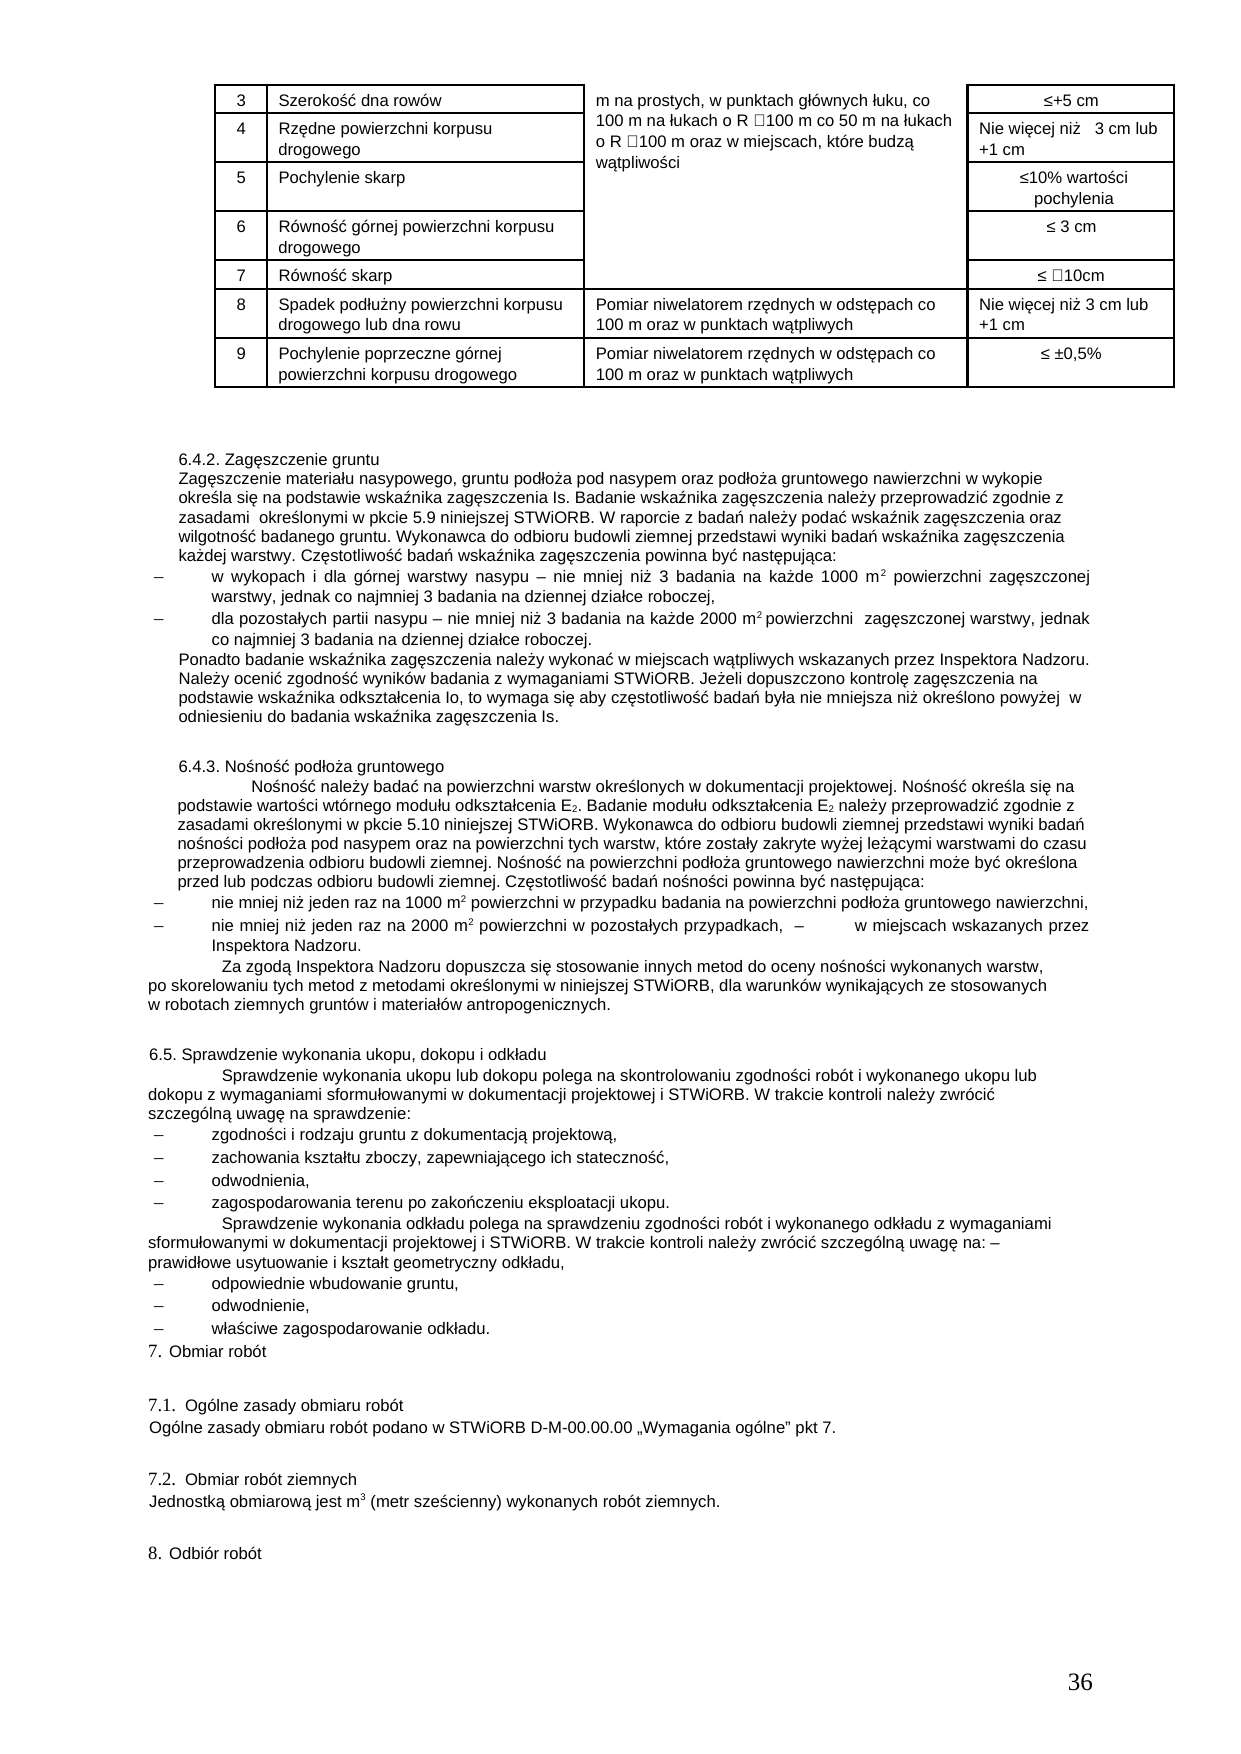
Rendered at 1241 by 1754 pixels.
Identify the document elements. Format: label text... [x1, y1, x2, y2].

text 6.4.3. Nośność podłoża gruntowego [178, 757, 1090, 776]
list zachowania kształtu zboczy, zapewniającego ich stateczność, [154, 1146, 1090, 1168]
text Jednostką obmiarową jest m3 (metr sześcienny) wykonanych robót ziemnych. [149, 1491, 1090, 1511]
list dla pozostałych partii nasypu – nie mniej niż 3 badania na każde 2000 m2 powierzchni zagęszczonej warstwy, jednak co najmniej 3 badania na dziennej działce roboczej. [154, 607, 1090, 648]
text Ponadto badanie wskaźnika zagęszczenia należy wykonać w miejscach wątpliwych wskazanych przez Inspektora Nadzoru. Należy ocenić zgodność wyników badania z wymaganiami STWiORB. Jeżeli dopuszczono kontrolę zagęszczenia na podstawie wskaźnika odkształcenia Io, to wymaga się aby częstotliwość badań była nie mniejsza niż określono powyżej w odniesieniu do badania wskaźnika zagęszczenia Is. [178, 649, 1090, 726]
text 6.5. Sprawdzenie wykonania ukopu, dokopu i odkładu [149, 1045, 1092, 1064]
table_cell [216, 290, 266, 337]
list zgodności i rodzaju gruntu z dokumentacją projektową, [154, 1123, 1090, 1145]
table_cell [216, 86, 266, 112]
list Obmiar robót ziemnych [148, 1468, 1092, 1489]
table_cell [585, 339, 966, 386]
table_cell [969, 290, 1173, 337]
text Sprawdzenie wykonania ukopu lub dokopu polega na skontrolowaniu zgodności robót i wykonanego ukopu lub dokopu z wymaganiami sformułowanymi w dokumentacji projektowej i STWiORB. W trakcie kontroli należy zwrócić szczególną uwagę na sprawdzenie: [148, 1066, 1060, 1123]
list w wykopach i dla górnej warstwy nasypu – nie mniej niż 3 badania na każde 1000 m2 powierzchni zagęszczonej warstwy, jednak co najmniej 3 badania na dziennej działce roboczej, [154, 565, 1090, 606]
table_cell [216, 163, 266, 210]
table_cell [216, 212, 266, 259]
list zagospodarowania terenu po zakończeniu eksploatacji ukopu. [154, 1191, 1090, 1213]
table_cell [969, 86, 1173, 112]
text Za zgodą Inspektora Nadzoru dopuszcza się stosowanie innych metod do oceny nośności wykonanych warstw, po skorelowaniu tych metod z metodami określonymi w niniejszej STWiORB, dla warunków wynikających ze stosowanych w robotach ziemnych gruntów i materiałów antropogenicznych. [148, 956, 1060, 1014]
text Zagęszczenie materiału nasypowego, gruntu podłoża pod nasypem oraz podłoża gruntowego nawierzchni w wykopie określa się na podstawie wskaźnika zagęszczenia Is. Badanie wskaźnika zagęszczenia należy przeprowadzić zgodnie z zasadami określonymi w pkcie 5.9 niniejszej STWiORB. W raporcie z badań należy podać wskaźnik zagęszczenia oraz wilgotność badanego gruntu. Wykonawca do odbioru budowli ziemnej przedstawi wyniki badań wskaźnika zagęszczenia każdej warstwy. Częstotliwość badań wskaźnika zagęszczenia powinna być następująca: [178, 469, 1090, 565]
list Odbiór robót [148, 1542, 1092, 1563]
text Ogólne zasady obmiaru robót podano w STWiORB D-M-00.00.00 „Wymagania ogólne” pkt 7. [149, 1418, 1090, 1437]
list Obmiar robót [148, 1340, 1092, 1361]
list nie mniej niż jeden raz na 1000 m2 powierzchni w przypadku badania na powierzchni podłoża gruntowego nawierzchni, [154, 891, 1090, 913]
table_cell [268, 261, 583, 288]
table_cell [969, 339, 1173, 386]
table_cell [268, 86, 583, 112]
list odwodnienia, [154, 1169, 1090, 1190]
list odwodnienie, [154, 1294, 1090, 1316]
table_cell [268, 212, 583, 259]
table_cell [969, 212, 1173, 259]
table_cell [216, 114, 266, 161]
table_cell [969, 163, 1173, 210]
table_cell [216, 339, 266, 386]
list odpowiednie wbudowanie gruntu, [154, 1272, 1090, 1293]
list nie mniej niż jeden raz na 2000 m2 powierzchni w pozostałych przypadkach, – w miejscach wskazanych przez Inspektora Nadzoru. [154, 914, 1090, 955]
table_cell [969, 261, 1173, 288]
text 6.4.2. Zagęszczenie gruntu [178, 450, 1090, 469]
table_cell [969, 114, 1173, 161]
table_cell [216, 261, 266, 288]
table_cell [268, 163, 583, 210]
list właściwe zagospodarowanie odkładu. [154, 1317, 1090, 1339]
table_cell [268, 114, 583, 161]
text Sprawdzenie wykonania odkładu polega na sprawdzeniu zgodności robót i wykonanego odkładu z wymaganiami sformułowanymi w dokumentacji projektowej i STWiORB. W trakcie kontroli należy zwrócić szczególną uwagę na: – prawidłowe usytuowanie i kształt geometryczny odkładu, [148, 1214, 1060, 1272]
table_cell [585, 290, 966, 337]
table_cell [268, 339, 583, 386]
list Ogólne zasady obmiaru robót [148, 1394, 1092, 1416]
text Nośność należy badać na powierzchni warstw określonych w dokumentacji projektowej. Nośność określa się na podstawie wartości wtórnego modułu odkształcenia E2. Badanie modułu odkształcenia E2 należy przeprowadzić zgodnie z zasadami określonymi w pkcie 5.10 niniejszej STWiORB. Wykonawca do odbioru budowli ziemnej przedstawi wyniki badań nośności podłoża pod nasypem oraz na powierzchni tych warstw, które zostały zakryte wyżej leżącymi warstwami do czasu przeprowadzenia odbioru budowli ziemnej. Nośność na powierzchni podłoża gruntowego nawierzchni może być określona przed lub podczas odbioru budowli ziemnej. Częstotliwość badań nośności powinna być następująca: [177, 776, 1090, 891]
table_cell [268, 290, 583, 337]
